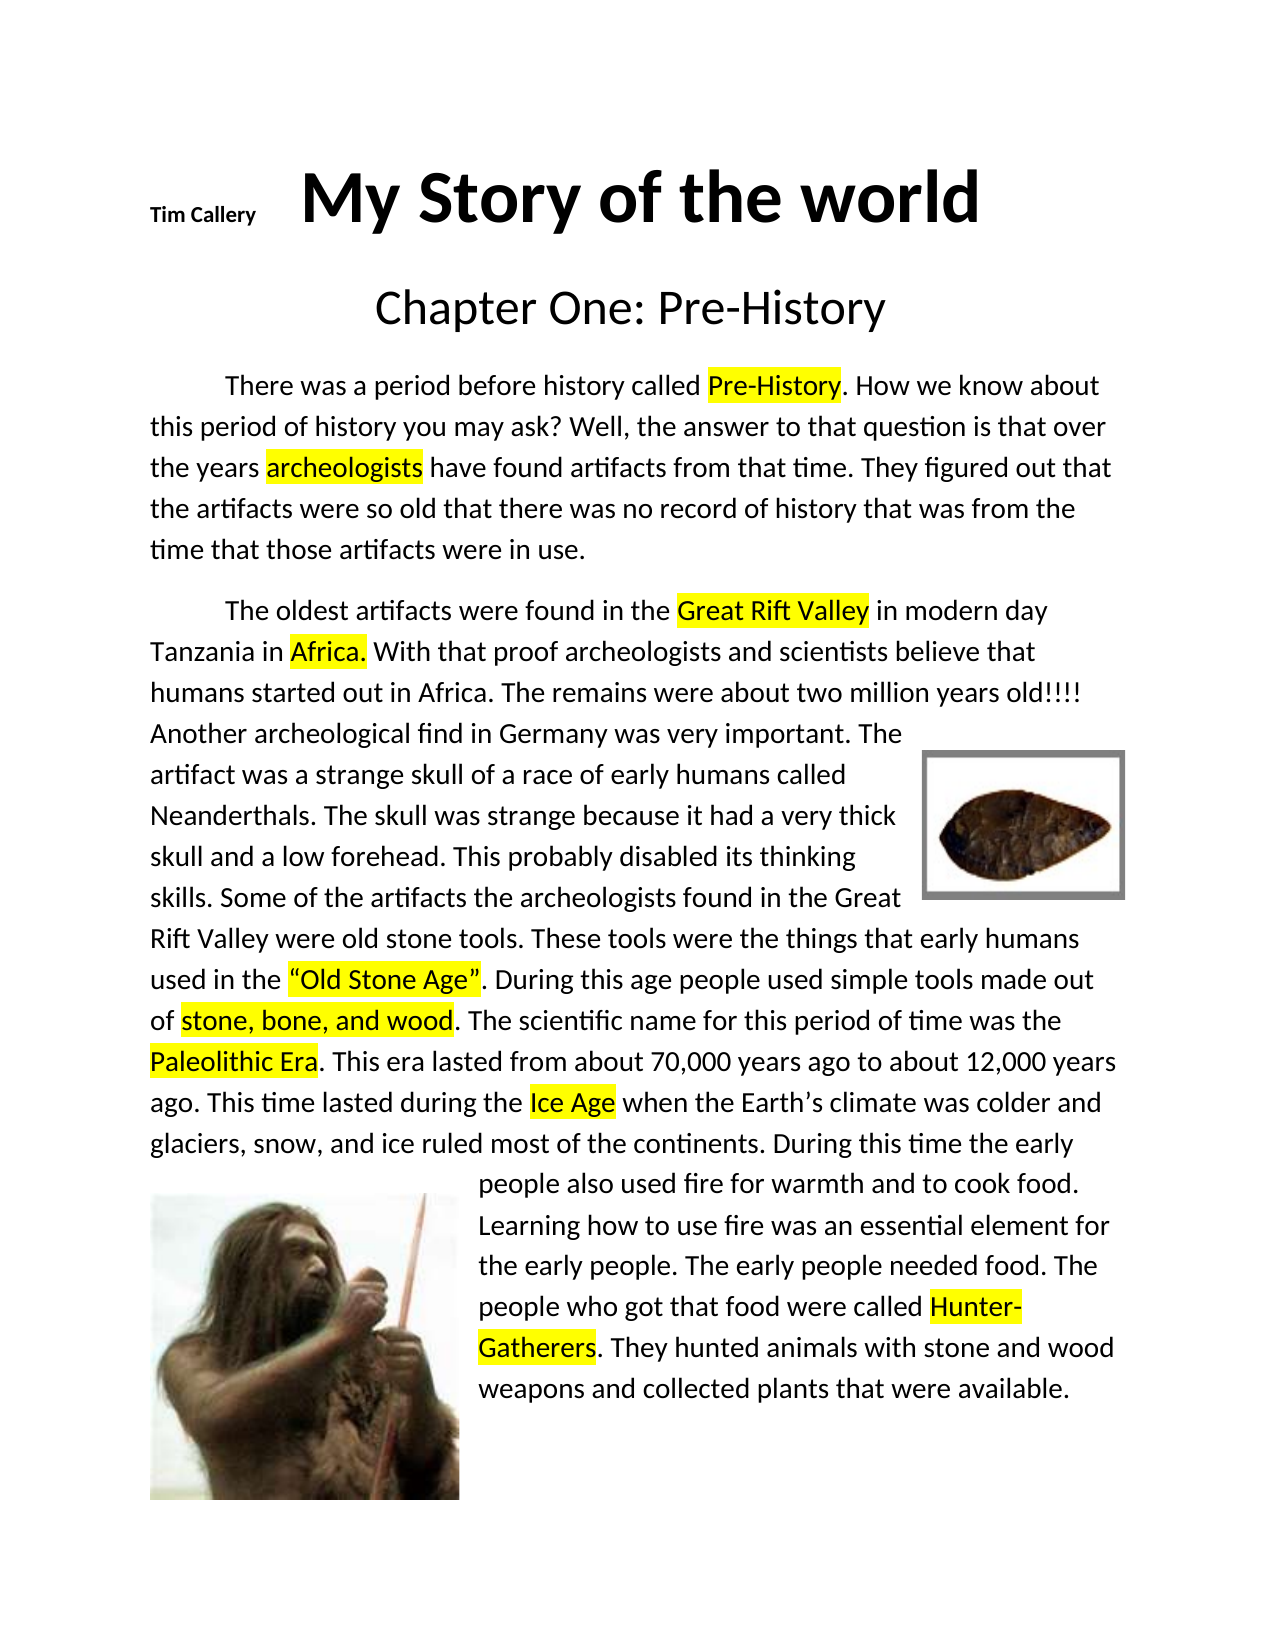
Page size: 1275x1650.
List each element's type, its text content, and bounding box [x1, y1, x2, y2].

text There was a period before history called Pre-History. How we know about this period of history you may ask? Well, the answer to that question is that over the years archeologists have found artifacts from that time. They figured out that the artifacts were so old that there was no record of history that was from the time that those artifacts were in use. [150, 367, 1125, 566]
picture [150, 1193, 460, 1500]
text Chapter One: Pre-History [300, 276, 1125, 337]
picture [921, 750, 1125, 900]
text The oldest artifacts were found in the Great Rift Valley in modern day Tanzania in Africa. With that proof archeologists and scientists believe that humans started out in Africa. The remains were about two million years old!!!! Another archeological find in Germany was very important. The artifact was a strange skull of a race of early humans called Neanderthals. The skull was strange because it had a very thick skull and a low forehead. This probably disabled its thinking skills. Some of the artifacts the archeologists found in the Great Rift Valley were old stone tools. These tools were the things that early humans used in the “Old Stone Age”. During this age people used simple tools made out of stone, bone, and wood. The scientific name for this period of time was the Paleolithic Era. This era lasted from about 70,000 years ago to about 12,000 years ago. This time lasted during the Ice Age when the Earth’s climate was colder and glaciers, snow, and ice ruled most of the continents. During this time the early people also used fire for warmth and to cook food. Learning how to use fire was an essential element for the early people. The early people needed food. The people who got that food were called Hunter-Gatherers. They hunted animals with stone and wood weapons and collected plants that were available. [150, 592, 1125, 1406]
text Tim Callery My Story of the world [150, 150, 1125, 242]
